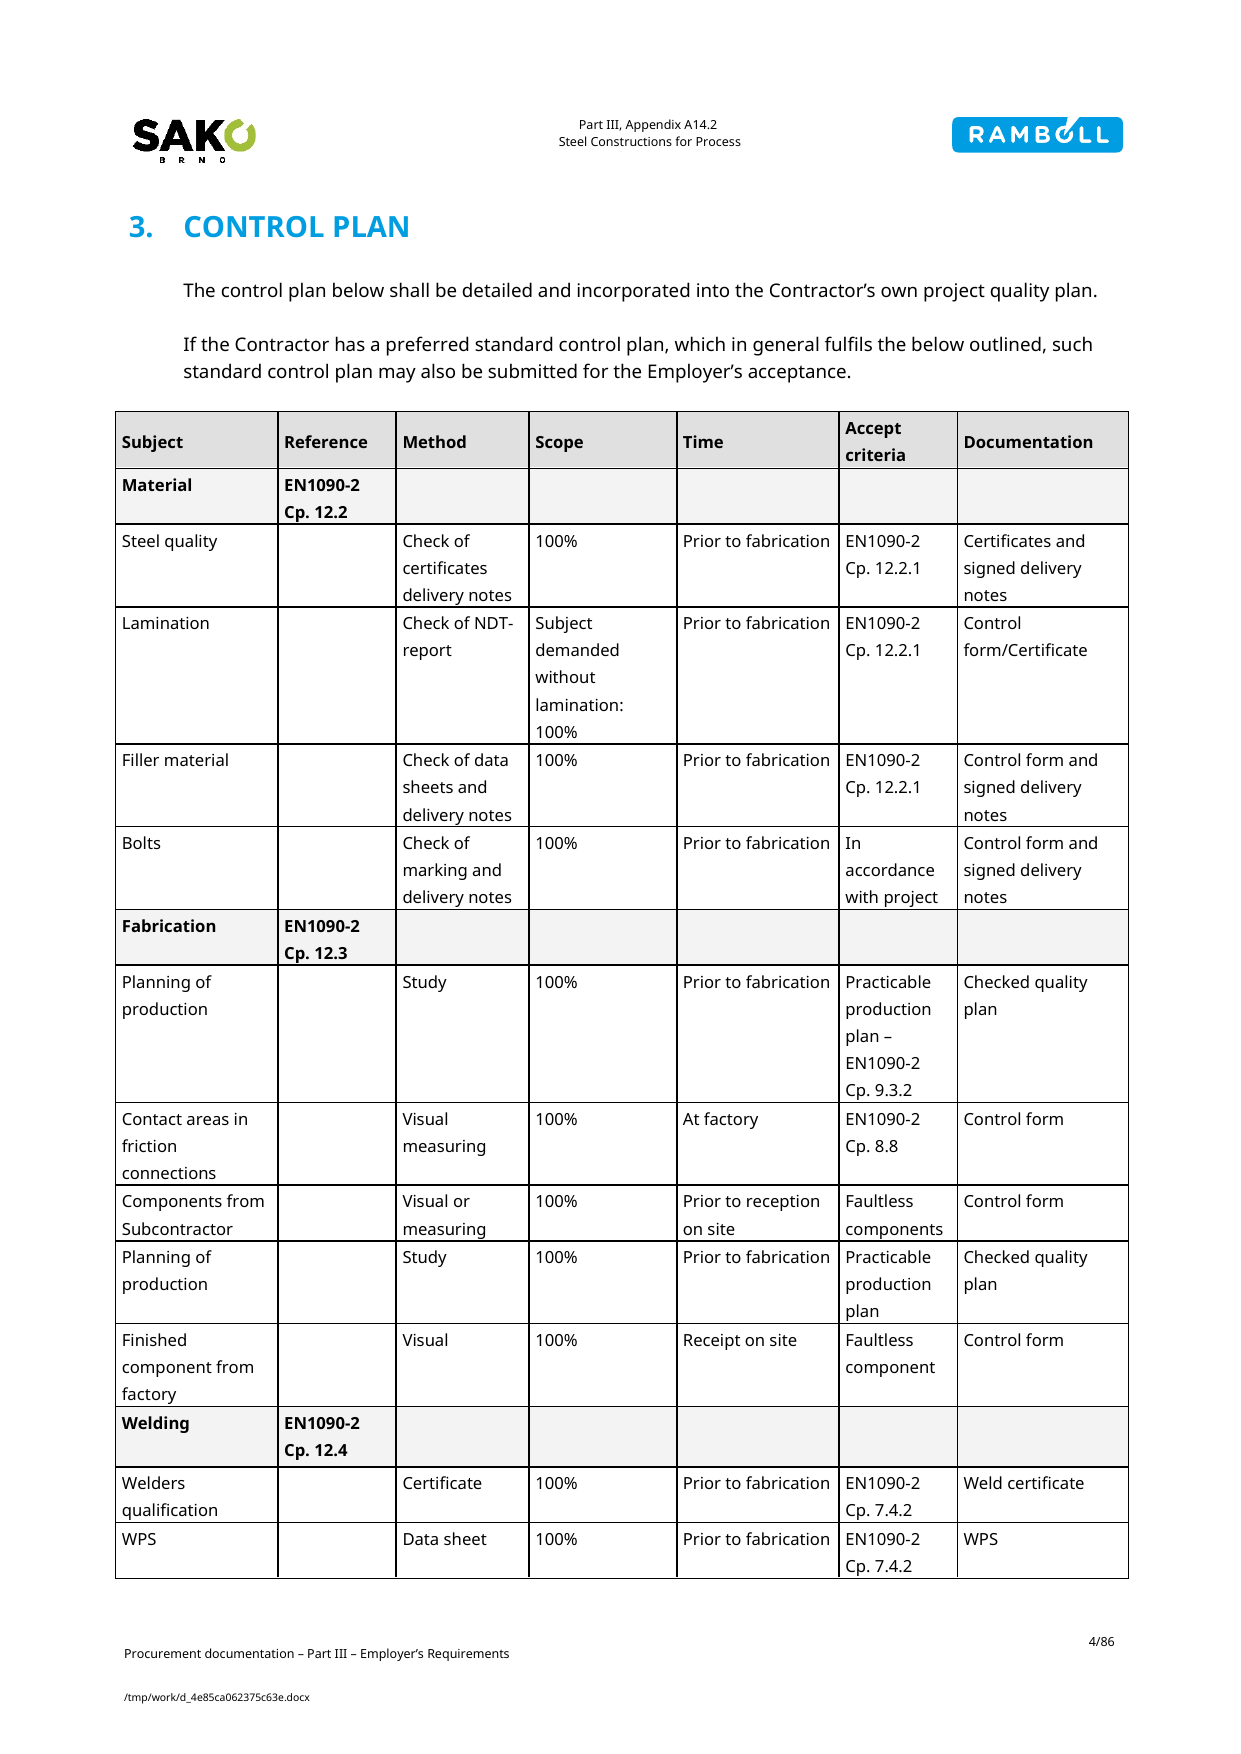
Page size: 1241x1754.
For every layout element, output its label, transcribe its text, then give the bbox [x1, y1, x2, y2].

table_header Accept criteria [840, 412, 957, 467]
table_cell Contact areas in friction connections [116, 1103, 277, 1184]
table_cell 100% [530, 745, 676, 826]
table_cell Planning of production [116, 966, 277, 1101]
table_cell [840, 910, 957, 964]
table_cell Check of NDT-report [397, 608, 528, 743]
table_cell [840, 469, 957, 523]
table_cell Prior to fabrication [678, 525, 838, 606]
table_header Time [678, 412, 838, 467]
table_cell [678, 469, 838, 523]
table_cell [530, 469, 676, 523]
table_cell [279, 1523, 395, 1577]
table_cell Practicable production plan – EN1090-2 Cp. 9.3.2 [840, 966, 957, 1101]
table_cell [958, 469, 1128, 523]
table_cell [279, 827, 395, 909]
table_cell Lamination [116, 608, 277, 743]
table_cell Faultless component [840, 1324, 957, 1406]
table_cell Prior to fabrication [678, 966, 838, 1101]
table_cell 100% [530, 1242, 676, 1323]
table_cell [530, 910, 676, 964]
table_cell Checked quality plan [958, 966, 1128, 1101]
table_cell [397, 1407, 528, 1466]
table_cell Filler material [116, 745, 277, 826]
table_cell EN1090-2 Cp. 12.2.1 [840, 525, 957, 606]
subtitle Control Plan [153, 207, 1116, 246]
table_cell WPS [958, 1523, 1128, 1577]
table_cell 100% [530, 525, 676, 606]
table_cell Planning of production [116, 1242, 277, 1323]
table_cell Check of marking and delivery notes [397, 827, 528, 909]
table_cell 100% [530, 1523, 676, 1577]
table_cell Study [397, 1242, 528, 1323]
table_cell [958, 1407, 1128, 1466]
table_cell Receipt on site [678, 1324, 838, 1406]
table_cell [279, 1103, 395, 1184]
table_cell Steel quality [116, 525, 277, 606]
table_cell At factory [678, 1103, 838, 1184]
table_cell 100% [530, 1468, 676, 1522]
table_cell Prior to fabrication [678, 1468, 838, 1522]
table_cell Control form/Certificate [958, 608, 1128, 743]
table_cell EN1090-2 Cp. 12.4 [279, 1407, 395, 1466]
table_cell Check of certificates delivery notes [397, 525, 528, 606]
table_cell EN1090-2 Cp. 7.4.2 [840, 1523, 957, 1577]
table_cell Control form [958, 1186, 1128, 1240]
table_cell Prior to fabrication [678, 745, 838, 826]
table_cell Material [116, 469, 277, 523]
table_cell Bolts [116, 827, 277, 909]
table_cell [678, 1407, 838, 1466]
table_cell Prior to fabrication [678, 1242, 838, 1323]
table_cell EN1090-2 Cp. 8.8 [840, 1103, 957, 1184]
table_cell [279, 1468, 395, 1522]
table_cell Data sheet [397, 1523, 528, 1577]
table_cell [840, 1407, 957, 1466]
table_header Documentation [958, 412, 1128, 467]
table_cell Prior to fabrication [678, 1523, 838, 1577]
table_header Reference [279, 412, 395, 467]
table_cell Control form and signed delivery notes [958, 745, 1128, 826]
table_cell EN1090-2 Cp. 7.4.2 [840, 1468, 957, 1522]
table_cell 100% [530, 966, 676, 1101]
table_cell Control form and signed delivery notes [958, 827, 1128, 909]
table_header Subject [116, 412, 277, 467]
table_cell Prior to reception on site [678, 1186, 838, 1240]
table_cell Checked quality plan [958, 1242, 1128, 1323]
picture [132, 119, 256, 163]
table_cell Welders qualification [116, 1468, 277, 1522]
table_cell Weld certificate [958, 1468, 1128, 1522]
table_cell Visual or measuring [397, 1186, 528, 1240]
table_cell [678, 910, 838, 964]
table_cell EN1090-2 Cp. 12.2 [279, 469, 395, 523]
table_cell Finished component from factory [116, 1324, 277, 1406]
table_cell Prior to fabrication [678, 608, 838, 743]
table_cell WPS [116, 1523, 277, 1577]
table_cell Faultless components [840, 1186, 957, 1240]
text The control plan below shall be detailed and incorporated into the Contractor’s own project quality plan. If the Contractor has a preferred standard control plan, which in general fulfils the below outlined, such standard control plan may also be submitted for the Employer’s acceptance. [183, 276, 1116, 384]
table_cell Components from Subcontractor [116, 1186, 277, 1240]
table_cell 100% [530, 1103, 676, 1184]
table_header Scope [530, 412, 676, 467]
table_cell Practicable production plan [840, 1242, 957, 1323]
table_cell Study [397, 966, 528, 1101]
table_cell In accordance with project [840, 827, 957, 909]
table_header Method [397, 412, 528, 467]
table_cell 100% [530, 1186, 676, 1240]
table_cell Fabrication [116, 910, 277, 964]
table_cell [279, 1242, 395, 1323]
table_cell Prior to fabrication [678, 827, 838, 909]
table_cell [279, 608, 395, 743]
table_cell [279, 966, 395, 1101]
table_cell [397, 910, 528, 964]
table_cell [279, 525, 395, 606]
table_cell [530, 1407, 676, 1466]
table_cell EN1090-2 Cp. 12.2.1 [840, 745, 957, 826]
table_cell 100% [530, 827, 676, 909]
table_cell 100% [530, 1324, 676, 1406]
table_cell Control form [958, 1103, 1128, 1184]
table_cell Visual [397, 1324, 528, 1406]
table_cell EN1090-2 Cp. 12.3 [279, 910, 395, 964]
table_cell Visual measuring [397, 1103, 528, 1184]
table_cell EN1090-2 Cp. 12.2.1 [840, 608, 957, 743]
table_cell [397, 469, 528, 523]
table_cell [279, 1186, 395, 1240]
table_cell Certificates and signed delivery notes [958, 525, 1128, 606]
table_cell Control form [958, 1324, 1128, 1406]
table_cell [279, 745, 395, 826]
table_cell Certificate [397, 1468, 528, 1522]
table_cell [279, 1324, 395, 1406]
table_cell [958, 910, 1128, 964]
table_cell Check of data sheets and delivery notes [397, 745, 528, 826]
table_cell Welding [116, 1407, 277, 1466]
table_cell Subject demanded without lamination: 100% [530, 608, 676, 743]
